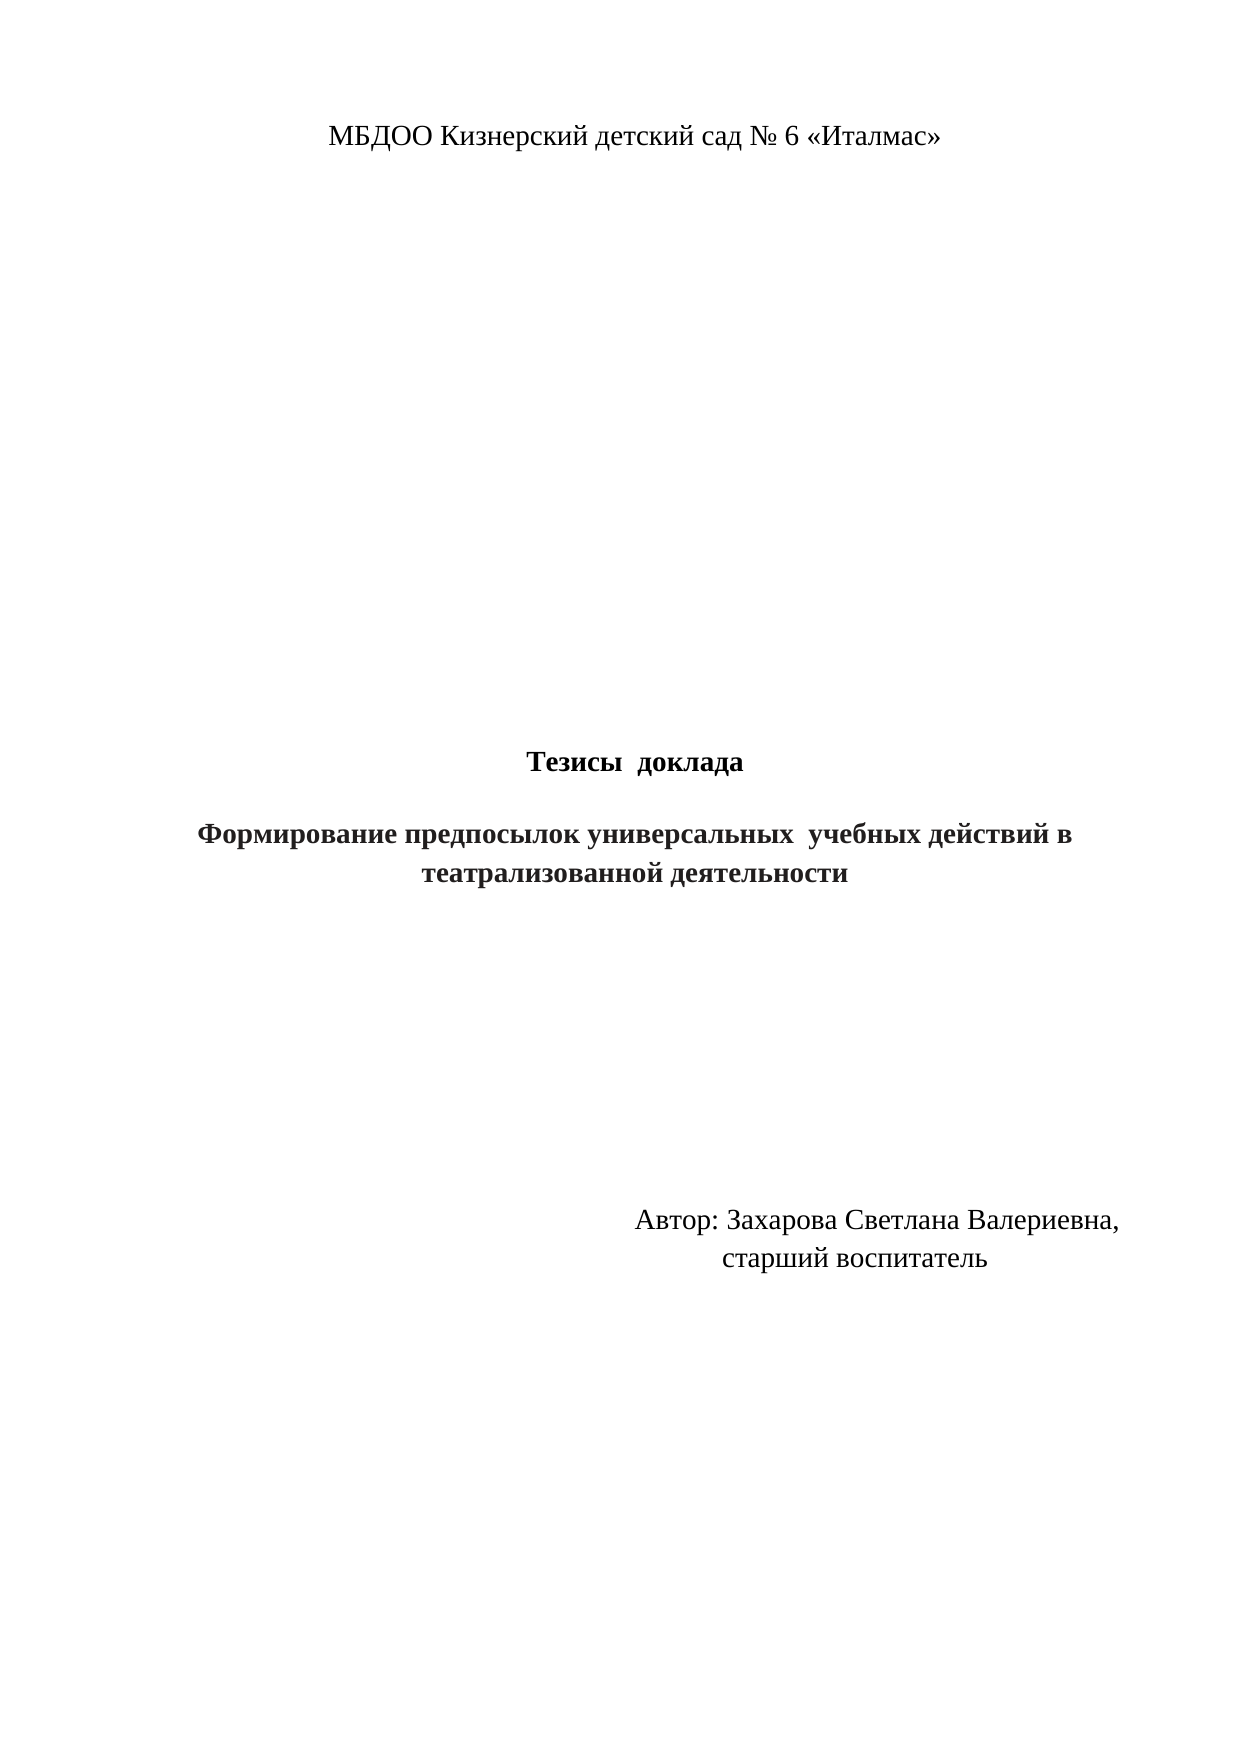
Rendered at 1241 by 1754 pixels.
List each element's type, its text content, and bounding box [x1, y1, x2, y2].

text старший воспитатель [634, 1240, 1152, 1274]
text Автор: Захарова Светлана Валериевна, [634, 1202, 1152, 1235]
text Тезисы доклада [118, 744, 1152, 778]
text Формирование предпосылок универсальных учебных действий в театрализованной деятельности [118, 816, 1152, 888]
text МБДОО Кизнерский детский сад № 6 «Италмас» [118, 118, 1152, 152]
